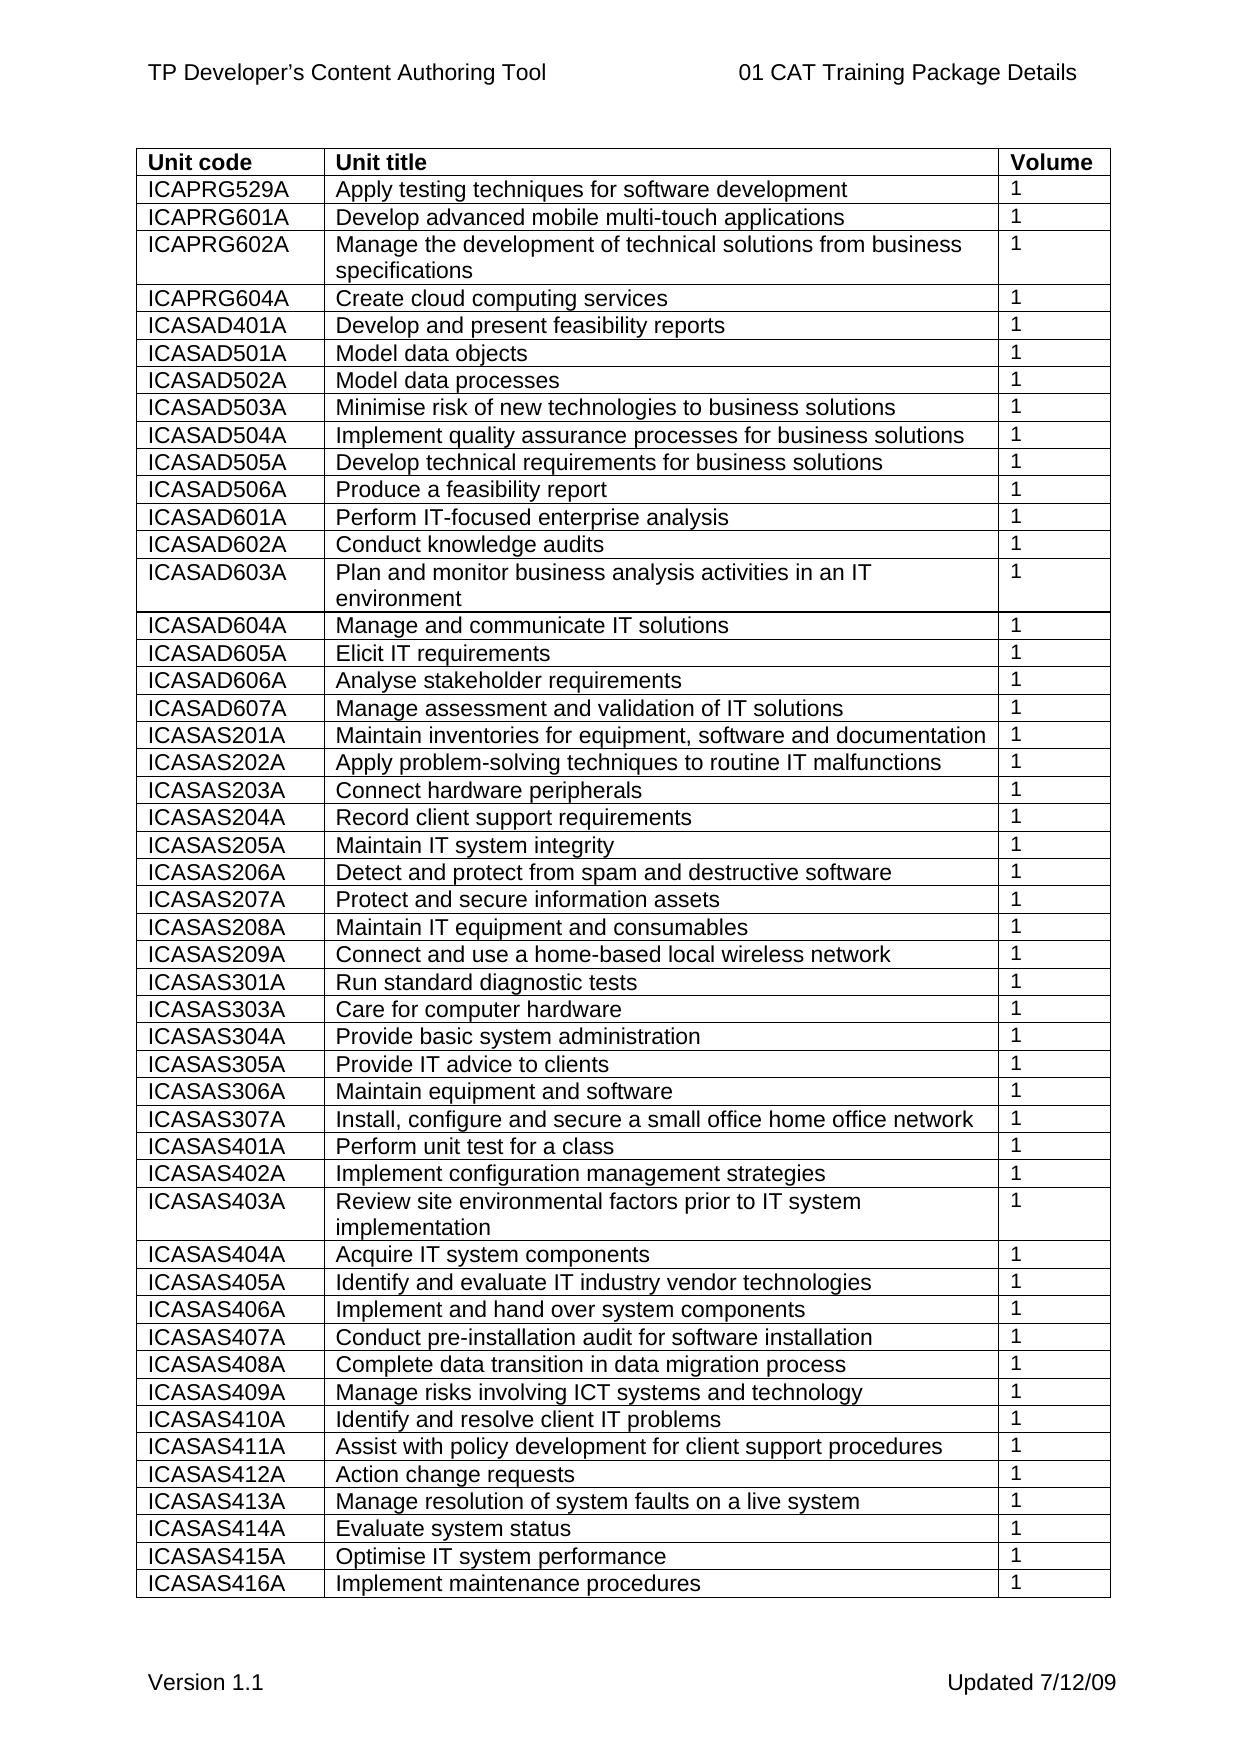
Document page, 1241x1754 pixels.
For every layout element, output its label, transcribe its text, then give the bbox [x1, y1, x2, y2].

table_cell 1 [999, 1570, 1110, 1597]
table_cell ICASAD505A [137, 449, 324, 475]
table_cell ICASAD604A [137, 613, 324, 639]
table_cell Model data processes [325, 367, 998, 393]
table_cell 1 [999, 1160, 1110, 1187]
table_cell ICASAS411A [137, 1433, 324, 1459]
table_cell Apply problem-solving techniques to routine IT malfunctions [325, 749, 998, 776]
table_cell ICASAS303A [137, 996, 324, 1022]
table_cell Perform unit test for a class [325, 1133, 998, 1159]
table_cell ICAPRG601A [137, 204, 324, 230]
table_cell Detect and protect from spam and destructive software [325, 859, 998, 885]
table_cell 1 [999, 1433, 1110, 1459]
table_cell 1 [999, 559, 1110, 611]
table_cell 1 [999, 640, 1110, 666]
table_cell 1 [999, 941, 1110, 967]
table_cell Complete data transition in data migration process [325, 1351, 998, 1377]
table_cell ICASAD502A [137, 367, 324, 393]
table_cell Conduct knowledge audits [325, 531, 998, 558]
table_cell ICASAS415A [137, 1543, 324, 1569]
table_cell Optimise IT system performance [325, 1543, 998, 1569]
table_cell ICASAD601A [137, 504, 324, 530]
table_cell 1 [999, 1106, 1110, 1132]
table_cell Implement maintenance procedures [325, 1570, 998, 1597]
table_cell Connect hardware peripherals [325, 777, 998, 803]
table_cell Assist with policy development for client support procedures [325, 1433, 998, 1459]
table_cell 1 [999, 231, 1110, 284]
table_cell 1 [999, 969, 1110, 995]
table_cell 1 [999, 340, 1110, 366]
table_cell 1 [999, 886, 1110, 913]
table_cell Develop technical requirements for business solutions [325, 449, 998, 475]
table_cell ICASAS405A [137, 1269, 324, 1295]
table_cell 1 [999, 804, 1110, 831]
table_cell ICASAS413A [137, 1488, 324, 1514]
table_cell Run standard diagnostic tests [325, 969, 998, 995]
table_cell ICASAS403A [137, 1188, 324, 1240]
table_cell Maintain IT system integrity [325, 832, 998, 858]
table_cell Protect and secure information assets [325, 886, 998, 913]
table_cell Manage resolution of system faults on a live system [325, 1488, 998, 1514]
table_cell Perform IT-focused enterprise analysis [325, 504, 998, 530]
table_cell ICASAS402A [137, 1160, 324, 1187]
table_cell Care for computer hardware [325, 996, 998, 1022]
table_cell 1 [999, 394, 1110, 421]
table_cell Develop advanced mobile multi-touch applications [325, 204, 998, 230]
table_cell Install, configure and secure a small office home office network [325, 1106, 998, 1132]
table_cell 1 [999, 176, 1110, 202]
table_cell 1 [999, 449, 1110, 475]
table_cell 1 [999, 1488, 1110, 1514]
table_cell Develop and present feasibility reports [325, 312, 998, 338]
table_cell 1 [999, 1515, 1110, 1542]
table_cell ICASAS401A [137, 1133, 324, 1159]
table_cell ICASAS205A [137, 832, 324, 858]
table_cell ICASAD401A [137, 312, 324, 338]
table_cell ICASAS416A [137, 1570, 324, 1597]
table_cell ICASAS305A [137, 1051, 324, 1077]
table_cell Maintain equipment and software [325, 1078, 998, 1104]
table_cell 1 [999, 1051, 1110, 1077]
table_cell ICAPRG604A [137, 285, 324, 311]
table_cell Conduct pre-installation audit for software installation [325, 1324, 998, 1350]
table_cell 1 [999, 914, 1110, 940]
table_cell 1 [999, 204, 1110, 230]
table_cell Minimise risk of new technologies to business solutions [325, 394, 998, 421]
table_cell ICASAS406A [137, 1296, 324, 1323]
table_cell 1 [999, 1078, 1110, 1104]
table_cell 1 [999, 367, 1110, 393]
table_cell 1 [999, 1461, 1110, 1487]
table_cell ICASAS201A [137, 722, 324, 748]
table_cell ICASAD602A [137, 531, 324, 558]
table_header Unit code [137, 149, 324, 175]
table_cell Manage and communicate IT solutions [325, 613, 998, 639]
table_cell ICASAS206A [137, 859, 324, 885]
table_cell ICASAS207A [137, 886, 324, 913]
table_cell 1 [999, 1351, 1110, 1377]
table_header Volume [999, 149, 1110, 175]
table_cell ICASAS412A [137, 1461, 324, 1487]
table_cell 1 [999, 613, 1110, 639]
table_cell 1 [999, 1406, 1110, 1432]
table_cell ICASAD603A [137, 559, 324, 611]
table_cell 1 [999, 312, 1110, 338]
table_cell 1 [999, 695, 1110, 721]
table_cell ICASAD605A [137, 640, 324, 666]
table_cell Maintain IT equipment and consumables [325, 914, 998, 940]
table_cell ICASAS306A [137, 1078, 324, 1104]
table_cell Identify and evaluate IT industry vendor technologies [325, 1269, 998, 1295]
table_cell Evaluate system status [325, 1515, 998, 1542]
table_cell 1 [999, 1543, 1110, 1569]
table_cell Manage the development of technical solutions from business specifications [325, 231, 998, 284]
table_cell ICASAS414A [137, 1515, 324, 1542]
table_cell 1 [999, 1133, 1110, 1159]
table_cell 1 [999, 777, 1110, 803]
table_cell ICASAS209A [137, 941, 324, 967]
table_cell Review site environmental factors prior to IT system implementation [325, 1188, 998, 1240]
table_cell ICASAD606A [137, 667, 324, 693]
table_cell 1 [999, 996, 1110, 1022]
table_cell ICASAD607A [137, 695, 324, 721]
table_cell Provide basic system administration [325, 1023, 998, 1050]
table_cell ICASAD503A [137, 394, 324, 421]
table_cell ICASAS301A [137, 969, 324, 995]
table_cell Apply testing techniques for software development [325, 176, 998, 202]
table_cell Plan and monitor business analysis activities in an IT environment [325, 559, 998, 611]
table_cell ICASAS204A [137, 804, 324, 831]
table_cell Acquire IT system components [325, 1241, 998, 1268]
table_cell Manage assessment and validation of IT solutions [325, 695, 998, 721]
table_cell ICAPRG529A [137, 176, 324, 202]
table_cell 1 [999, 531, 1110, 558]
table_cell Analyse stakeholder requirements [325, 667, 998, 693]
table_cell 1 [999, 1269, 1110, 1295]
table_cell ICASAS409A [137, 1379, 324, 1405]
table_cell ICASAD506A [137, 476, 324, 503]
table_cell 1 [999, 422, 1110, 448]
table_cell Connect and use a home-based local wireless network [325, 941, 998, 967]
table_cell ICASAS203A [137, 777, 324, 803]
table_cell 1 [999, 859, 1110, 885]
table_cell 1 [999, 667, 1110, 693]
table_cell 1 [999, 1379, 1110, 1405]
table_cell ICASAS407A [137, 1324, 324, 1350]
table_cell 1 [999, 832, 1110, 858]
table_cell ICAPRG602A [137, 231, 324, 284]
table_cell Action change requests [325, 1461, 998, 1487]
table_cell Implement quality assurance processes for business solutions [325, 422, 998, 448]
table_cell ICASAD504A [137, 422, 324, 448]
table_cell 1 [999, 476, 1110, 503]
table_cell Elicit IT requirements [325, 640, 998, 666]
table_cell Create cloud computing services [325, 285, 998, 311]
table_cell 1 [999, 1324, 1110, 1350]
table_cell 1 [999, 504, 1110, 530]
table_cell ICASAS307A [137, 1106, 324, 1132]
table_cell 1 [999, 722, 1110, 748]
table_cell ICASAS408A [137, 1351, 324, 1377]
table_cell 1 [999, 285, 1110, 311]
table_cell ICASAD501A [137, 340, 324, 366]
table_cell 1 [999, 1188, 1110, 1240]
table_cell ICASAS304A [137, 1023, 324, 1050]
table_cell Identify and resolve client IT problems [325, 1406, 998, 1432]
table_cell 1 [999, 749, 1110, 776]
table_cell Maintain inventories for equipment, software and documentation [325, 722, 998, 748]
table_cell ICASAS208A [137, 914, 324, 940]
table_cell 1 [999, 1241, 1110, 1268]
table_cell Provide IT advice to clients [325, 1051, 998, 1077]
table_cell Model data objects [325, 340, 998, 366]
table_cell ICASAS410A [137, 1406, 324, 1432]
table_cell Manage risks involving ICT systems and technology [325, 1379, 998, 1405]
table_cell Produce a feasibility report [325, 476, 998, 503]
table_cell Record client support requirements [325, 804, 998, 831]
table_cell 1 [999, 1296, 1110, 1323]
table_cell ICASAS404A [137, 1241, 324, 1268]
table_header Unit title [325, 149, 998, 175]
table_cell 1 [999, 1023, 1110, 1050]
table_cell Implement configuration management strategies [325, 1160, 998, 1187]
table_cell Implement and hand over system components [325, 1296, 998, 1323]
table_cell ICASAS202A [137, 749, 324, 776]
